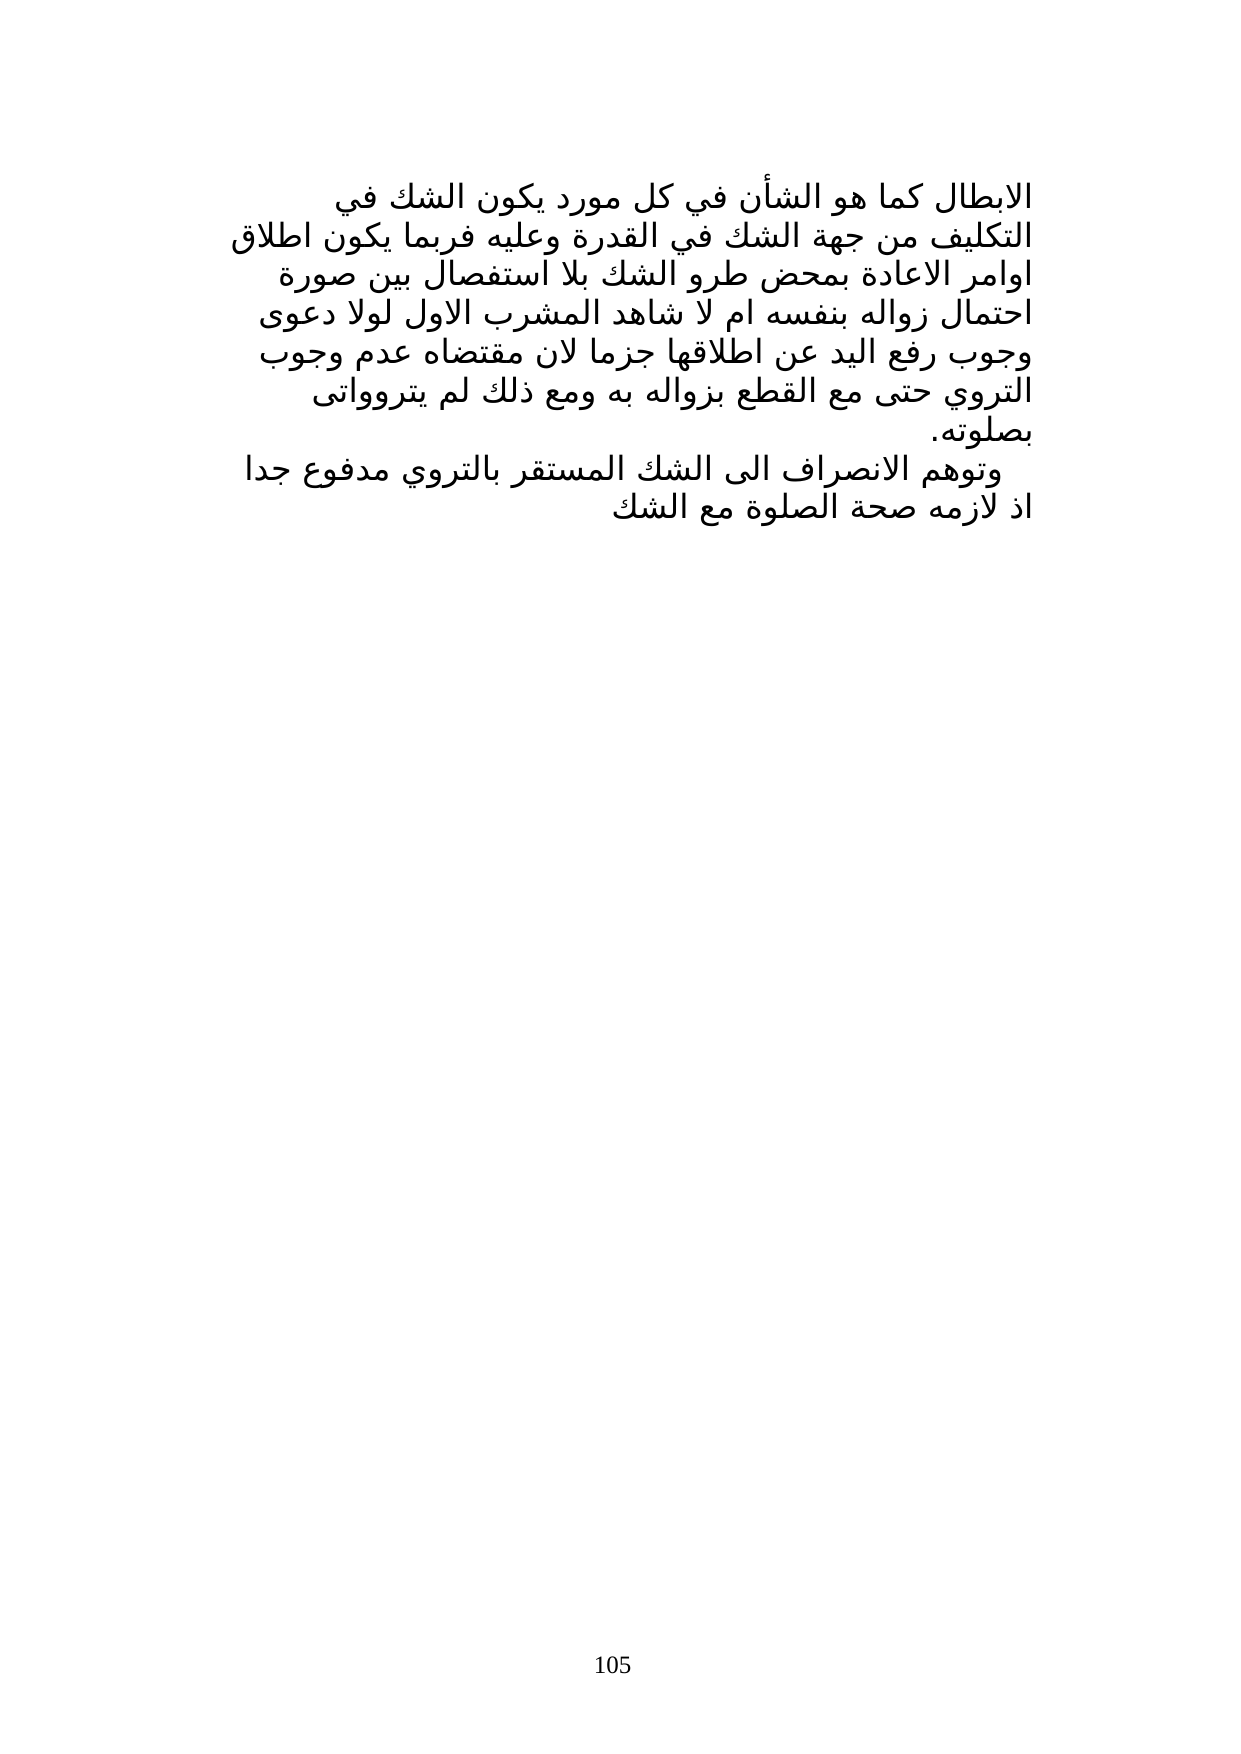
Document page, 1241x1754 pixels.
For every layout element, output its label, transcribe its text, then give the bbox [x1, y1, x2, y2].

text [222, 177, 1033, 449]
text وتوهم الانصراف الى الشك المستقر بالتروي مدفوع جدا اذ لازمه صحة الصلوة مع الشك [222, 449, 1033, 527]
